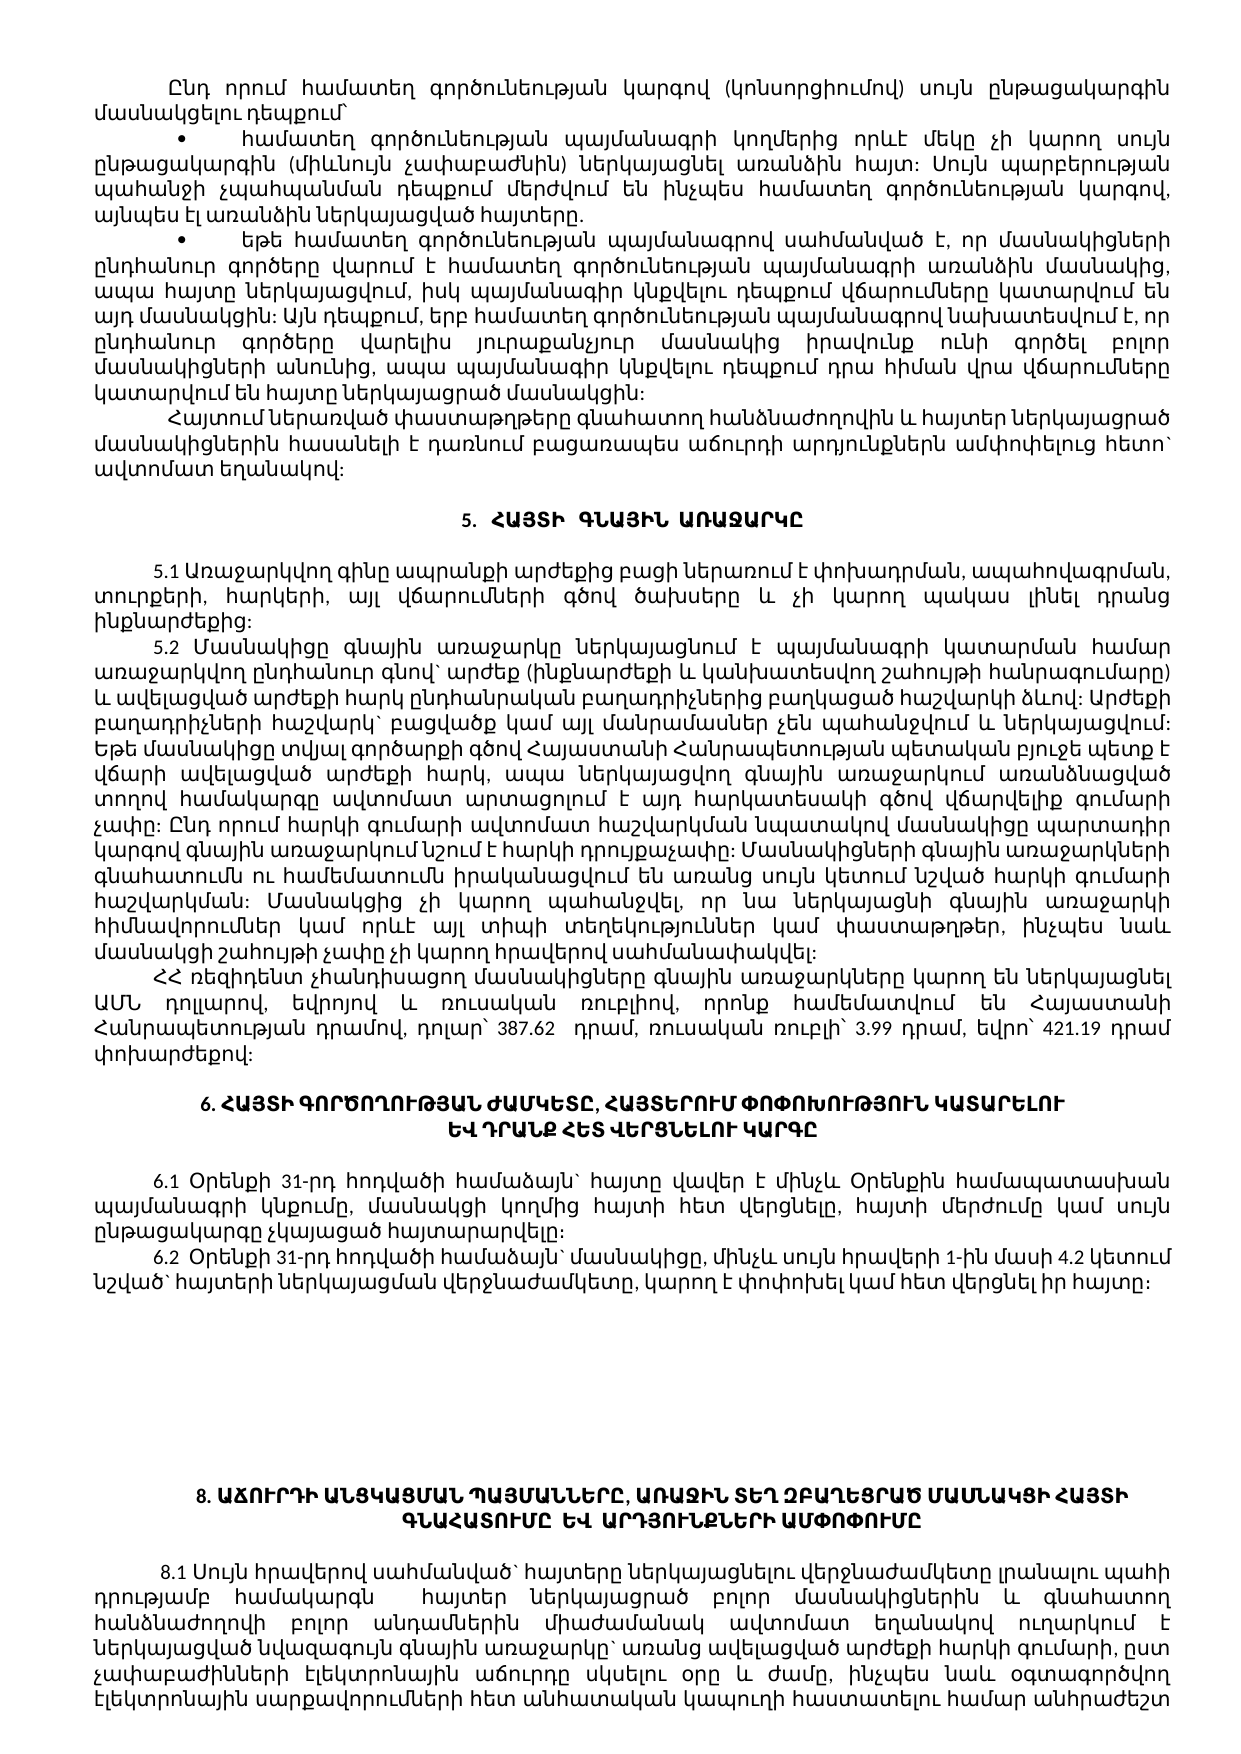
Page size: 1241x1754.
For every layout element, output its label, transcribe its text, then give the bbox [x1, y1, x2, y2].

text 6. ՀԱՅՏԻ ԳՈՐԾՈՂՈՒԹՅԱՆ ԺԱՄԿԵՏԸ, ՀԱՅՏԵՐՈՒՄ ՓՈՓՈԽՈՒԹՅՈՒՆ ԿԱՏԱՐԵԼՈՒ [94, 1092, 1171, 1117]
text Ընդ որում համատեղ գործունեության կարգով (կոնսորցիումով) սույն ընթացակարգին մասնակցելու դեպքում՝ [94, 75, 1171, 126]
text Հայտում ներառված փաստաթղթերը գնահատող հանձնաժողովին և հայտեր ներկայացրած մասնակիցներին հասանելի է դառնում բացառապես աճուրդի արդյունքներն ամփոփելուց հետո` ավտոմատ եղանակով: [94, 405, 1171, 482]
text ԳՆԱՀԱՏՈՒՄԸ ԵՎ ԱՐԴՅՈՒՆՔՆԵՐԻ ԱՄՓՈՓՈՒՄԸ [94, 1508, 1171, 1534]
list համատեղ գործունեության պայմանագրի կողմերից որևէ մեկը չի կարող սույն ընթացակարգին (միևնույն չափաբաժնին) ներկայացնել առանձին հայտ: Սույն պարբերության պահանջի չպահպանման դեպքում մերժվում են ինչպես համատեղ գործունեության կարգով, այնպես էլ առանձին ներկայացված հայտերը. [94, 126, 1171, 227]
text 8. ԱՃՈՒՐԴԻ ԱՆՑԿԱՑՄԱՆ ՊԱՅՄԱՆՆԵՐԸ, ԱՌԱՋԻՆ ՏԵՂ ԶԲԱՂԵՑՐԱԾ ՄԱՍՆԱԿՑԻ ՀԱՅՏԻ [94, 1483, 1171, 1508]
text ՀՀ ռեզիդենտ չհանդիսացող մասնակիցները գնային առաջարկները կարող են ներկայացնել ԱՄՆ դոլլարով, եվրոյով և ռուսական ռուբլիով, որոնք համեմատվում են Հայաստանի Հանրապետության դրամով, դոլար՝ 387.62 դրամ, ռուսական ռուբլի՝ 3.99 դրամ, եվրո՝ 421.19 դրամ փոխարժեքով: [94, 964, 1171, 1066]
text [94, 1559, 1171, 1712]
text 6.2 Օրենքի 31-րդ հոդվածի համաձայն` մասնակիցը, մինչև սույն հրավերի 1-ին մասի 4.2 կետում նշված` հայտերի ներկայացման վերջնաժամկետը, կարող է փոփոխել կամ հետ վերցնել իր հայտը։ [94, 1244, 1171, 1295]
text 5. ՀԱՅՏԻ ԳՆԱՅԻՆ ԱՌԱՋԱՐԿԸ [94, 507, 1171, 532]
text 6.1 Օրենքի 31-րդ հոդվածի համաձայն` հայտը վավեր է մինչև Օրենքին համապատասխան պայմանագրի կնքումը, մասնակցի կողմից հայտի հետ վերցնելը, հայտի մերժումը կամ սույն ընթացակարգը չկայացած հայտարարվելը։ [94, 1168, 1171, 1244]
text ԵՎ ԴՐԱՆՔ ՀԵՏ ՎԵՐՑՆԵԼՈՒ ԿԱՐԳԸ [94, 1117, 1171, 1142]
list եթե համատեղ գործունեության պայմանագրով սահմանված է, որ մասնակիցների ընդհանուր գործերը վարում է համատեղ գործունեության պայմանագրի առանձին մասնակից, ապա հայտը ներկայացվում, իսկ պայմանագիր կնքվելու դեպքում վճարումները կատարվում են այդ մասնակցին: Այն դեպքում, երբ համատեղ գործունեության պայմանագրով նախատեսվում է, որ ընդհանուր գործերը վարելիս յուրաքանչյուր մասնակից իրավունք ունի գործել բոլոր մասնակիցների անունից, ապա պայմանագիր կնքվելու դեպքում դրա հիման վրա վճարումները կատարվում են հայտը ներկայացրած մասնակցին: [94, 227, 1171, 405]
text 5.2 Մասնակիցը գնային առաջարկը ներկայացնում է պայմանագրի կատարման համար առաջարկվող ընդհանուր գնով` արժեք (ինքնարժեքի և կանխատեսվող շահույթի հանրագումարը) և ավելացված արժեքի հարկ ընդհանրական բաղադրիչներից բաղկացած հաշվարկի ձևով: Արժեքի բաղադրիչների հաշվարկ` բացվածք կամ այլ մանրամասներ չեն պահանջվում և ներկայացվում: Եթե մասնակիցը տվյալ գործարքի գծով Հայաստանի Հանրապետության պետական բյուջե պետք է վճարի ավելացված արժեքի հարկ, ապա ներկայացվող գնային առաջարկում առանձնացված տողով համակարգը ավտոմատ արտացոլում է այդ հարկատեսակի գծով վճարվելիք գումարի չափը: Ընդ որում հարկի գումարի ավտոմատ հաշվարկման նպատակով մասնակիցը պարտադիր կարգով գնային առաջարկում նշում է հարկի դրույքաչափը: Մասնակիցների գնային առաջարկների գնահատումն ու համեմատումն իրականացվում են առանց սույն կետում նշված հարկի գումարի հաշվարկման: Մասնակցից չի կարող պահանջվել, որ նա ներկայացնի գնային առաջարկի հիմնավորումներ կամ որևէ այլ տիպի տեղեկություններ կամ փաստաթղթեր, ինչպես նաև մասնակցի շահույթի չափը չի կարող հրավերով սահմանափակվել: [94, 634, 1171, 964]
text 5.1 Առաջարկվող գինը ապրանքի արժեքից բացի ներառում է փոխադրման, ապահովագրման, տուրքերի, հարկերի, այլ վճարումների գծով ծախսերը և չի կարող պակաս լինել դրանց ինքնարժեքից: [94, 558, 1171, 634]
